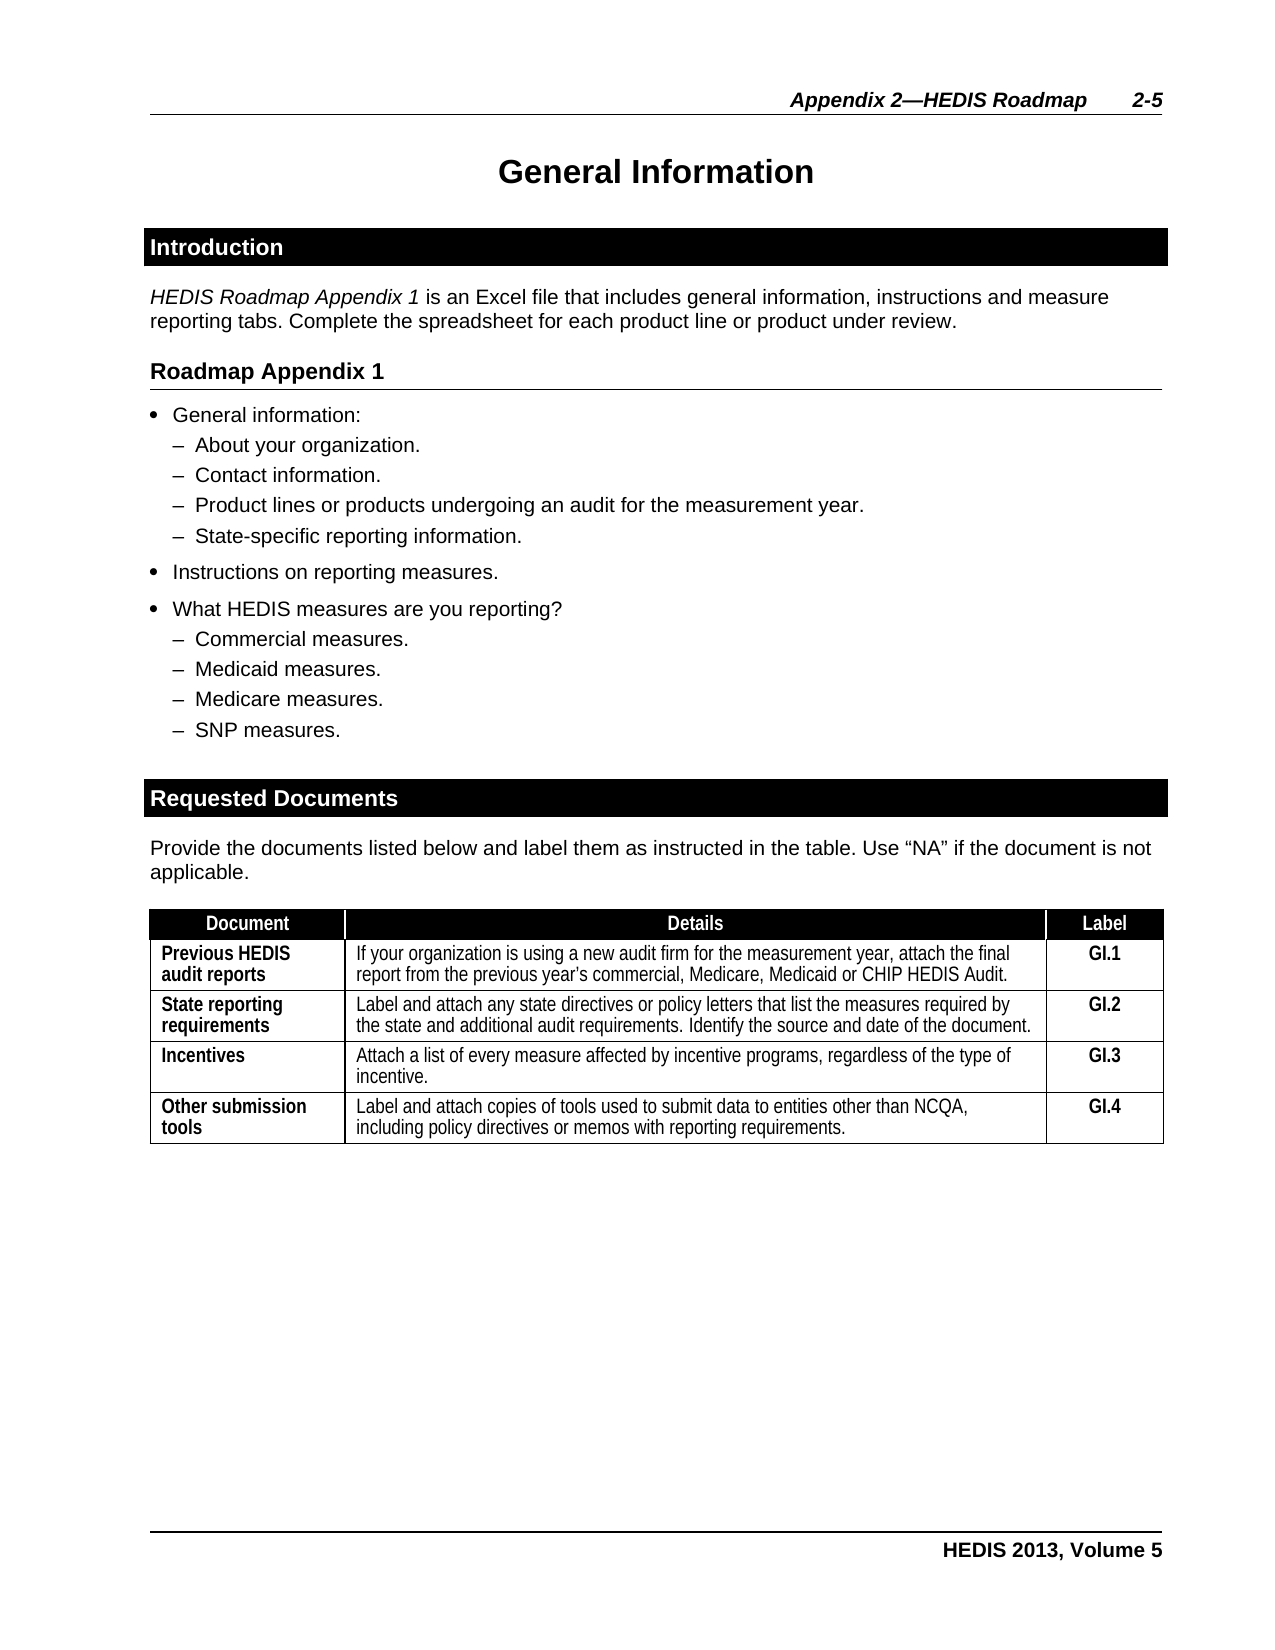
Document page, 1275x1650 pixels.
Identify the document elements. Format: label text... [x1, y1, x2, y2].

table_cell GI.4 [1047, 1093, 1163, 1143]
text Provide the documents listed below and label them as instructed in the table. Use “NA” if the document is not applicable. [150, 836, 1162, 883]
text Instructions on reporting measures. [150, 560, 1162, 584]
text State-specific reporting information. [172, 523, 1162, 547]
text HEDIS Roadmap Appendix 1 is an Excel file that includes general information, instructions and measure reporting tabs. Complete the spreadsheet for each product line or product under review. [150, 285, 1162, 333]
text Contact information. [172, 463, 1162, 487]
text Product lines or products undergoing an audit for the measurement year. [172, 493, 1162, 517]
text SNP measures. [172, 717, 1162, 741]
table_cell Previous HEDIS audit reports [151, 940, 344, 990]
text General information: [150, 403, 1162, 427]
text Requested Documents [146, 781, 1167, 815]
text Commercial measures. [172, 627, 1162, 651]
text About your organization. [172, 433, 1162, 457]
title General Information [150, 153, 1162, 191]
text Introduction [146, 230, 1167, 265]
table_header Label [1047, 910, 1163, 939]
table_header Document [151, 910, 344, 939]
table_cell GI.2 [1047, 991, 1163, 1041]
text Roadmap Appendix 1 [150, 358, 1162, 389]
table_header Details [346, 910, 1045, 939]
table_cell GI.1 [1047, 940, 1163, 990]
table_cell Label and attach any state directives or policy letters that list the measures required by the state and additional audit requirements. Identify the source and date of the document. [346, 991, 1046, 1041]
table_cell State reporting requirements [151, 991, 344, 1041]
text What HEDIS measures are you reporting? [150, 597, 1162, 621]
table_cell If your organization is using a new audit firm for the measurement year, attach the final report from the previous year’s commercial, Medicare, Medicaid or CHIP HEDIS Audit. [346, 940, 1046, 990]
table_cell Other submission tools [151, 1093, 344, 1143]
table_cell Attach a list of every measure affected by incentive programs, regardless of the type of incentive. [346, 1042, 1046, 1092]
table_cell Label and attach copies of tools used to submit data to entities other than NCQA, including policy directives or memos with reporting requirements. [346, 1093, 1046, 1143]
table_cell GI.3 [1047, 1042, 1163, 1092]
text Medicaid measures. [172, 657, 1162, 681]
table_cell Incentives [151, 1042, 344, 1092]
text Medicare measures. [172, 687, 1162, 711]
